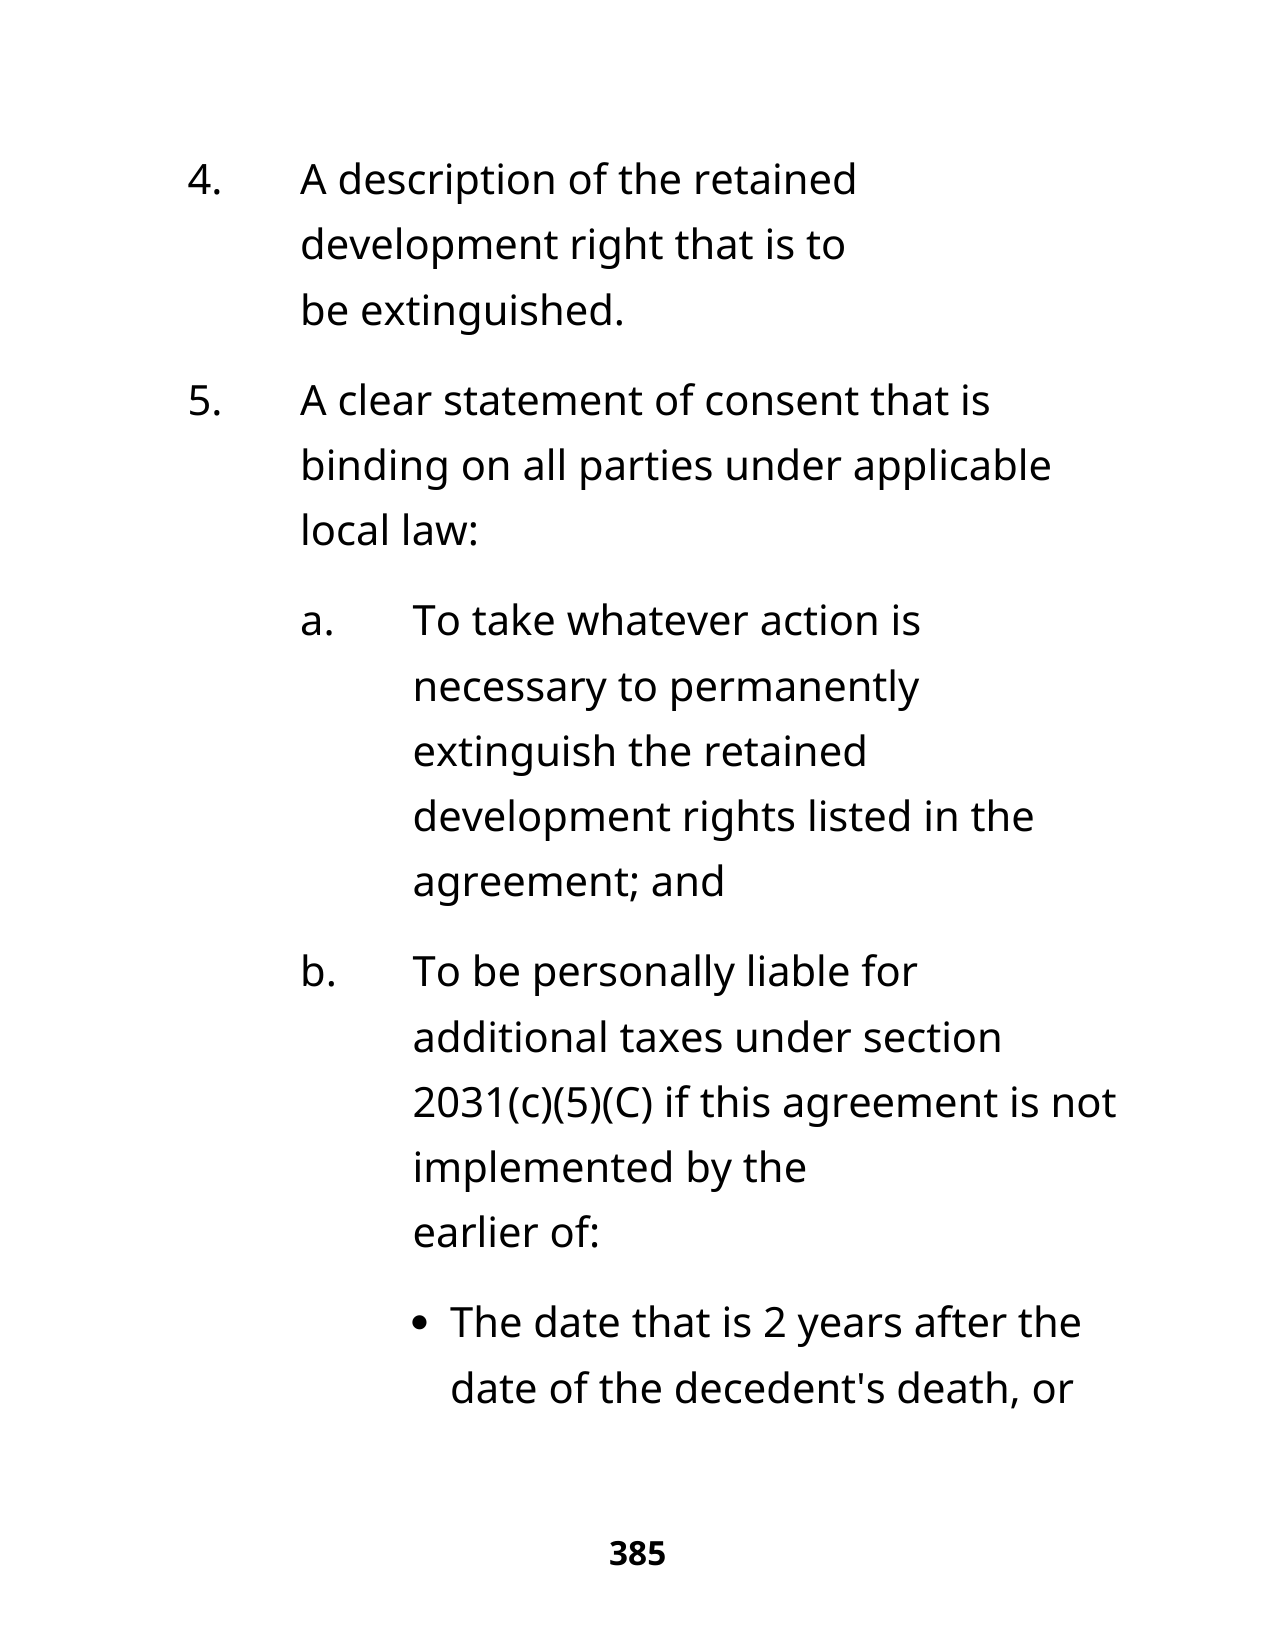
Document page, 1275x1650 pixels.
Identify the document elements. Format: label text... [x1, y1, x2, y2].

text The date that is 2 years after the date of the decedent's death, or [412, 1293, 1125, 1415]
list To take whatever action is necessary to permanently extinguish the retained development rights listed in the agreement; and [300, 591, 1125, 909]
list A description of the retained development right that is to be extinguished. [187, 150, 1125, 337]
list To be personally liable for additional taxes under section 2031(c)(5)(C) if this agreement is not implemented by the earlier of: [300, 942, 1125, 1260]
list A clear statement of consent that is binding on all parties under applicable local law: [187, 371, 1125, 558]
